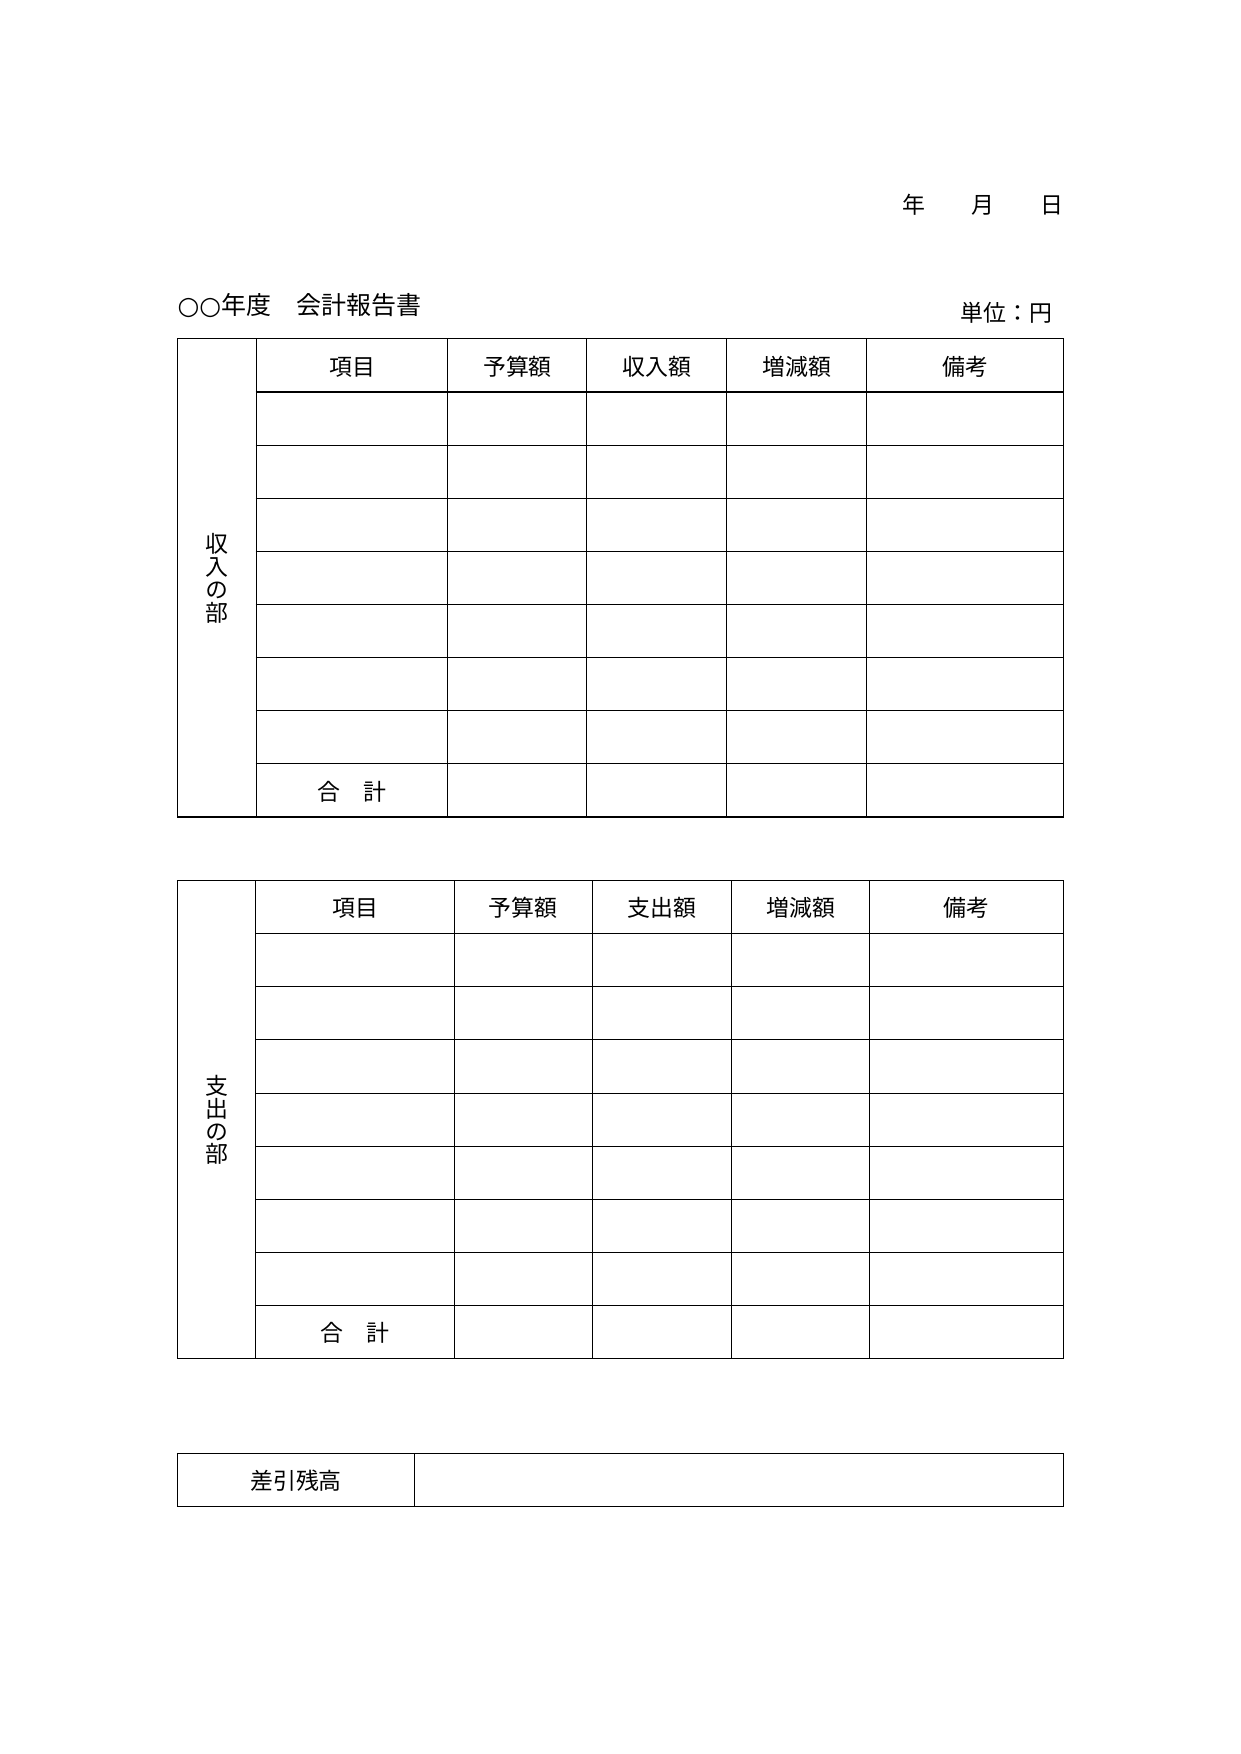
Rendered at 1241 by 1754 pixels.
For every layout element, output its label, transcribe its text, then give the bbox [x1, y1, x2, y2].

table_cell [727, 446, 866, 498]
table_cell [593, 1040, 731, 1092]
table_cell [727, 605, 866, 657]
table_header 単位：円 [866, 285, 1063, 338]
table_cell [587, 764, 726, 816]
table_cell [256, 1094, 454, 1146]
table_cell [448, 658, 586, 710]
text 年 月 日 [177, 187, 1063, 220]
table_header 備考 [870, 881, 1063, 933]
table_cell [870, 1306, 1063, 1358]
table_cell [727, 711, 866, 763]
table_cell [870, 1094, 1063, 1146]
table_cell [867, 605, 1063, 657]
table_cell [867, 711, 1063, 763]
table_cell [256, 987, 454, 1039]
table_cell 合 計 [257, 764, 447, 816]
table_cell [257, 711, 447, 763]
table_cell [257, 605, 447, 657]
table_cell [448, 552, 586, 604]
table_header 支出の部 [178, 881, 255, 1358]
table_cell [870, 1040, 1063, 1092]
table_cell [727, 499, 866, 551]
table_cell [593, 987, 731, 1039]
table_header 項目 [256, 881, 454, 933]
table_cell [593, 1094, 731, 1146]
table_cell [587, 658, 726, 710]
table_cell [867, 658, 1063, 710]
table_cell [587, 446, 726, 498]
table_cell [593, 1306, 731, 1358]
table_cell [587, 605, 726, 657]
table_cell [732, 1253, 869, 1305]
table_cell [732, 934, 869, 986]
table_cell [727, 764, 866, 816]
table_cell [448, 764, 586, 816]
table_cell [727, 393, 866, 444]
table_cell [867, 393, 1063, 444]
table_cell [593, 1147, 731, 1199]
table_header ○○年度 会計報告書 [177, 285, 866, 338]
table_cell [727, 552, 866, 604]
table_cell [732, 1200, 869, 1252]
table_cell [256, 1200, 454, 1252]
table_cell [455, 934, 592, 986]
table_cell [593, 1200, 731, 1252]
table_cell [867, 552, 1063, 604]
table_cell [587, 499, 726, 551]
table_cell [256, 1147, 454, 1199]
table_cell [256, 1040, 454, 1092]
table_cell [870, 1253, 1063, 1305]
table_cell [587, 552, 726, 604]
table_cell [870, 1147, 1063, 1199]
table_cell [732, 1040, 869, 1092]
table_cell 備考 [867, 339, 1063, 391]
table_cell [448, 711, 586, 763]
table_cell [257, 499, 447, 551]
table_cell [257, 393, 447, 444]
table_cell [727, 658, 866, 710]
table_cell 増減額 [727, 339, 866, 391]
table_header [415, 1454, 1063, 1506]
table_cell [455, 1040, 592, 1092]
table_cell [455, 1147, 592, 1199]
table_cell [455, 1253, 592, 1305]
table_cell 合 計 [256, 1306, 454, 1358]
table_cell 収入の部 [178, 339, 256, 816]
table_header 予算額 [455, 881, 592, 933]
table_cell [257, 552, 447, 604]
table_cell [732, 1094, 869, 1146]
table_cell [587, 393, 726, 444]
table_cell 項目 [257, 339, 447, 391]
table_cell [455, 987, 592, 1039]
table_header 差引残高 [178, 1454, 414, 1506]
table_header 支出額 [593, 881, 731, 933]
table_cell [870, 987, 1063, 1039]
table_cell [732, 1306, 869, 1358]
table_cell 予算額 [448, 339, 586, 391]
table_cell [455, 1200, 592, 1252]
table_cell [448, 393, 586, 444]
table_cell 収入額 [587, 339, 726, 391]
table_cell [256, 1253, 454, 1305]
table_cell [593, 1253, 731, 1305]
table_cell [867, 499, 1063, 551]
table_cell [257, 446, 447, 498]
table_cell [448, 499, 586, 551]
table_cell [867, 446, 1063, 498]
table_cell [448, 605, 586, 657]
table_cell [587, 711, 726, 763]
table_cell [732, 987, 869, 1039]
table_cell [867, 764, 1063, 816]
table_cell [593, 934, 731, 986]
table_cell [870, 1200, 1063, 1252]
table_cell [732, 1147, 869, 1199]
table_cell [455, 1094, 592, 1146]
table_cell [455, 1306, 592, 1358]
table_cell [256, 934, 454, 986]
table_cell [257, 658, 447, 710]
table_cell [870, 934, 1063, 986]
table_header 増減額 [732, 881, 869, 933]
table_cell [448, 446, 586, 498]
